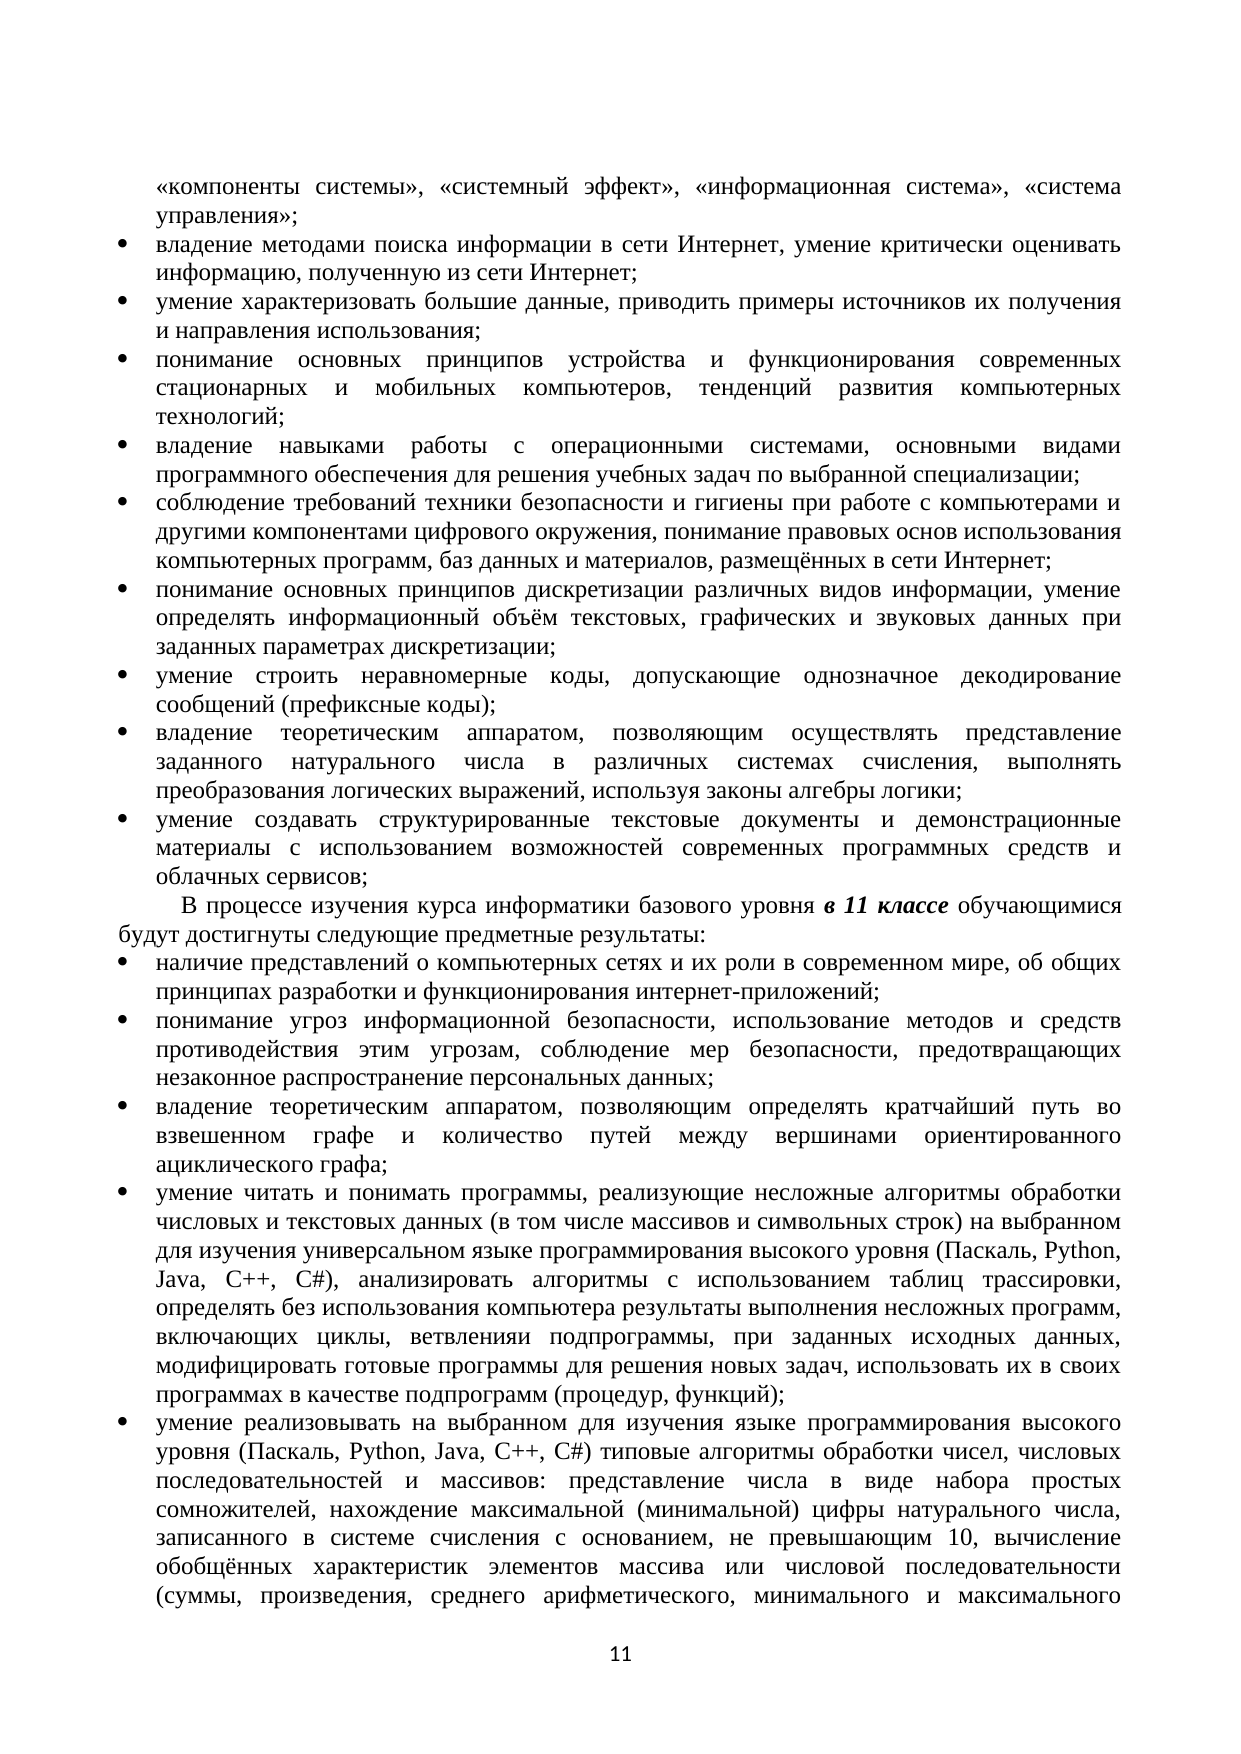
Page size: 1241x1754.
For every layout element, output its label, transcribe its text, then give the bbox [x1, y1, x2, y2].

list понимание основных принципов дискретизации различных видов информации, умение определять информационный объём текстовых, графических и звуковых данных при заданных параметрах дискретизации; [118, 574, 1122, 660]
list понимание основных принципов устройства и функционирования современных стационарных и мобильных компьютеров, тенденций развития компьютерных технологий; [118, 344, 1122, 430]
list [118, 171, 1122, 229]
list наличие представлений о компьютерных сетях и их роли в современном мире, об общих принципах разработки и функционирования интернет-приложений; [118, 947, 1122, 1005]
list умение создавать структурированные текстовые документы и демонстрационные материалы с использованием возможностей современных программных средств и облачных сервисов; [118, 804, 1122, 890]
list владение теоретическим аппаратом, позволяющим определять кратчайший путь во взвешенном графе и количество путей между вершинами ориентированного ациклического графа; [118, 1091, 1122, 1177]
list соблюдение требований техники безопасности и гигиены при работе с компьютерами и другими компонентами цифрового окружения, понимание правовых основ использования компьютерных программ, баз данных и материалов, размещённых в сети Интернет; [118, 487, 1122, 574]
list владение теоретическим аппаратом, позволяющим осуществлять представление заданного натурального числа в различных системах счисления, выполнять преобразования логических выражений, используя законы алгебры логики; [118, 717, 1122, 804]
list умение читать и понимать программы, реализующие несложные алгоритмы обработки числовых и текстовых данных (в том числе массивов и символьных строк) на выбранном для изучения универсальном языке программирования высокого уровня (Паскаль, Python, Java, C++, C#), анализировать алгоритмы с использованием таблиц трассировки, определять без использования компьютера результаты выполнения несложных программ, включающих циклы, ветвленияи подпрограммы, при заданных исходных данных, модифицировать готовые программы для решения новых задач, использовать их в своих программах в качестве подпрограмм (процедур, функций); [118, 1177, 1122, 1407]
list владение методами поиска информации в сети Интернет, умение критически оценивать информацию, полученную из сети Интернет; [118, 229, 1122, 286]
list умение строить неравномерные коды, допускающие однозначное декодирование сообщений (префиксные коды); [118, 660, 1122, 717]
text В процессе изучения курса информатики базового уровня в 11 классе обучающимися будут достигнуты следующие предметные результаты: [118, 890, 1122, 947]
list понимание угроз информационной безопасности, использование методов и средств противодействия этим угрозам, соблюдение мер безопасности, предотвращающих незаконное распространение персональных данных; [118, 1005, 1122, 1091]
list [118, 1407, 1122, 1609]
list владение навыками работы с операционными системами, основными видами программного обеспечения для решения учебных задач по выбранной специализации; [118, 430, 1122, 487]
list умение характеризовать большие данные, приводить примеры источников их получения и направления использования; [118, 286, 1122, 344]
